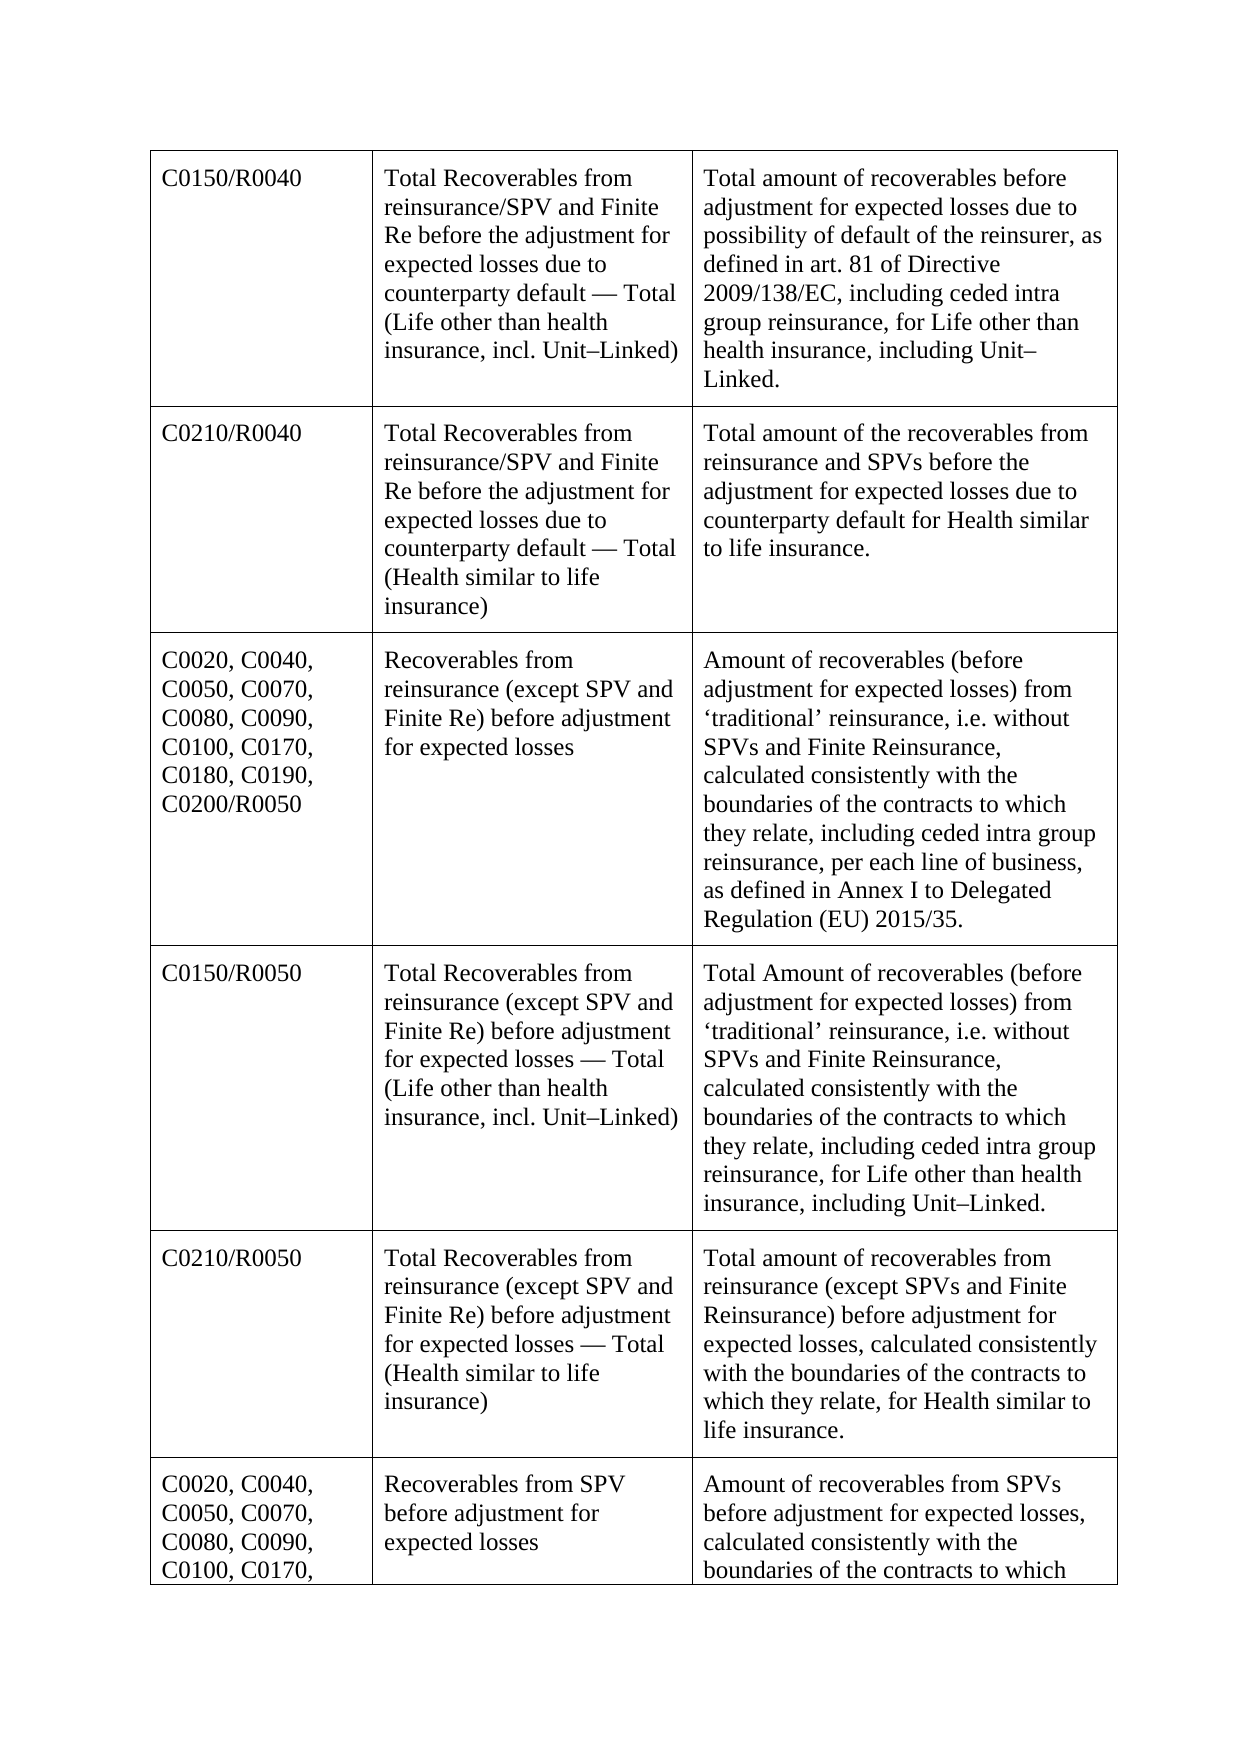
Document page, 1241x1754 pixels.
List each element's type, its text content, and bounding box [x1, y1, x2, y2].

table_cell Total Recoverables from reinsurance (except SPV and Finite Re) before adjustment for expected losses — Total (Health similar to life insurance) [373, 1231, 692, 1456]
table_cell C0150/R0050 [151, 946, 372, 1229]
table_cell C0210/R0040 [151, 407, 372, 632]
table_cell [151, 1458, 372, 1584]
table_cell Total amount of recoverables before adjustment for expected losses due to possibility of default of the reinsurer, as defined in art. 81 of Directive 2009/138/EC, including ceded intra group reinsurance, for Life other than health insurance, including Unit–Linked. [693, 151, 1117, 406]
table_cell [373, 1458, 692, 1584]
table_cell C0150/R0040 [151, 151, 372, 406]
table_cell Total amount of recoverables from reinsurance (except SPVs and Finite Reinsurance) before adjustment for expected losses, calculated consistently with the boundaries of the contracts to which they relate, for Health similar to life insurance. [693, 1231, 1117, 1456]
table_cell C0210/R0050 [151, 1231, 372, 1456]
table_cell Recoverables from reinsurance (except SPV and Finite Re) before adjustment for expected losses [373, 633, 692, 945]
table_cell Total Recoverables from reinsurance/SPV and Finite Re before the adjustment for expected losses due to counterparty default — Total (Life other than health insurance, incl. Unit–Linked) [373, 151, 692, 406]
table_cell Total amount of the recoverables from reinsurance and SPVs before the adjustment for expected losses due to counterparty default for Health similar to life insurance. [693, 407, 1117, 632]
table_cell C0020, C0040, C0050, C0070, C0080, C0090, C0100, C0170, C0180, C0190, C0200/R0050 [151, 633, 372, 945]
table_cell Total Amount of recoverables (before adjustment for expected losses) from ‘traditional’ reinsurance, i.e. without SPVs and Finite Reinsurance, calculated consistently with the boundaries of the contracts to which they relate, including ceded intra group reinsurance, for Life other than health insurance, including Unit–Linked. [693, 946, 1117, 1229]
table_cell Total Recoverables from reinsurance/SPV and Finite Re before the adjustment for expected losses due to counterparty default — Total (Health similar to life insurance) [373, 407, 692, 632]
table_cell Amount of recoverables (before adjustment for expected losses) from ‘traditional’ reinsurance, i.e. without SPVs and Finite Reinsurance, calculated consistently with the boundaries of the contracts to which they relate, including ceded intra group reinsurance, per each line of business, as defined in Annex I to Delegated Regulation (EU) 2015/35. [693, 633, 1117, 945]
table_cell Total Recoverables from reinsurance (except SPV and Finite Re) before adjustment for expected losses — Total (Life other than health insurance, incl. Unit–Linked) [373, 946, 692, 1229]
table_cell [693, 1458, 1117, 1584]
